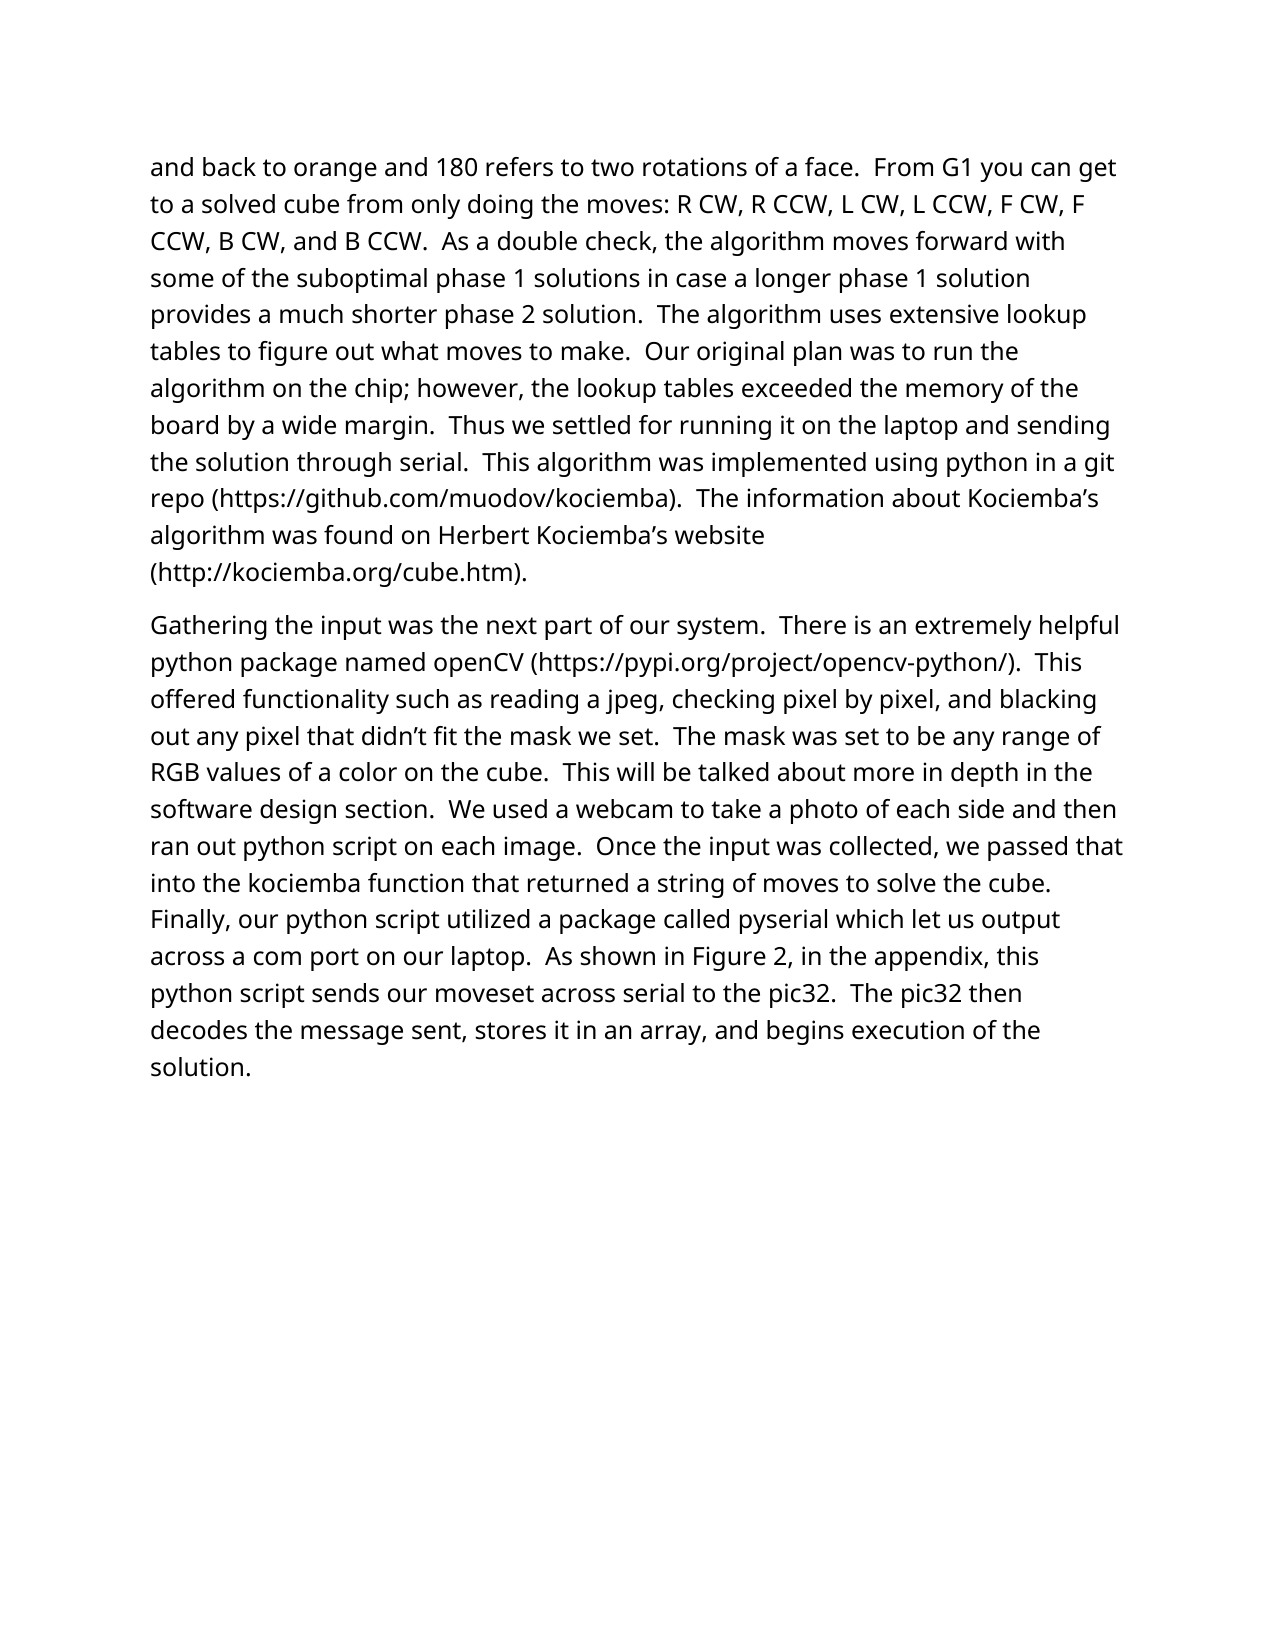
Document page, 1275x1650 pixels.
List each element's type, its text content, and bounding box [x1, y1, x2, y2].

text Gathering the input was the next part of our system. There is an extremely helpful python package named openCV (https://pypi.org/project/opencv-python/). This offered functionality such as reading a jpeg, checking pixel by pixel, and blacking out any pixel that didn’t fit the mask we set. The mask was set to be any range of RGB values of a color on the cube. This will be talked about more in depth in the software design section. We used a webcam to take a photo of each side and then ran out python script on each image. Once the input was collected, we passed that into the kociemba function that returned a string of moves to solve the cube. Finally, our python script utilized a package called pyserial which let us output across a com port on our laptop. As shown in Figure 2, in the appendix, this python script sends our moveset across serial to the pic32. The pic32 then decodes the message sent, stores it in an array, and begins execution of the solution. [150, 608, 1125, 1083]
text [150, 150, 1125, 588]
